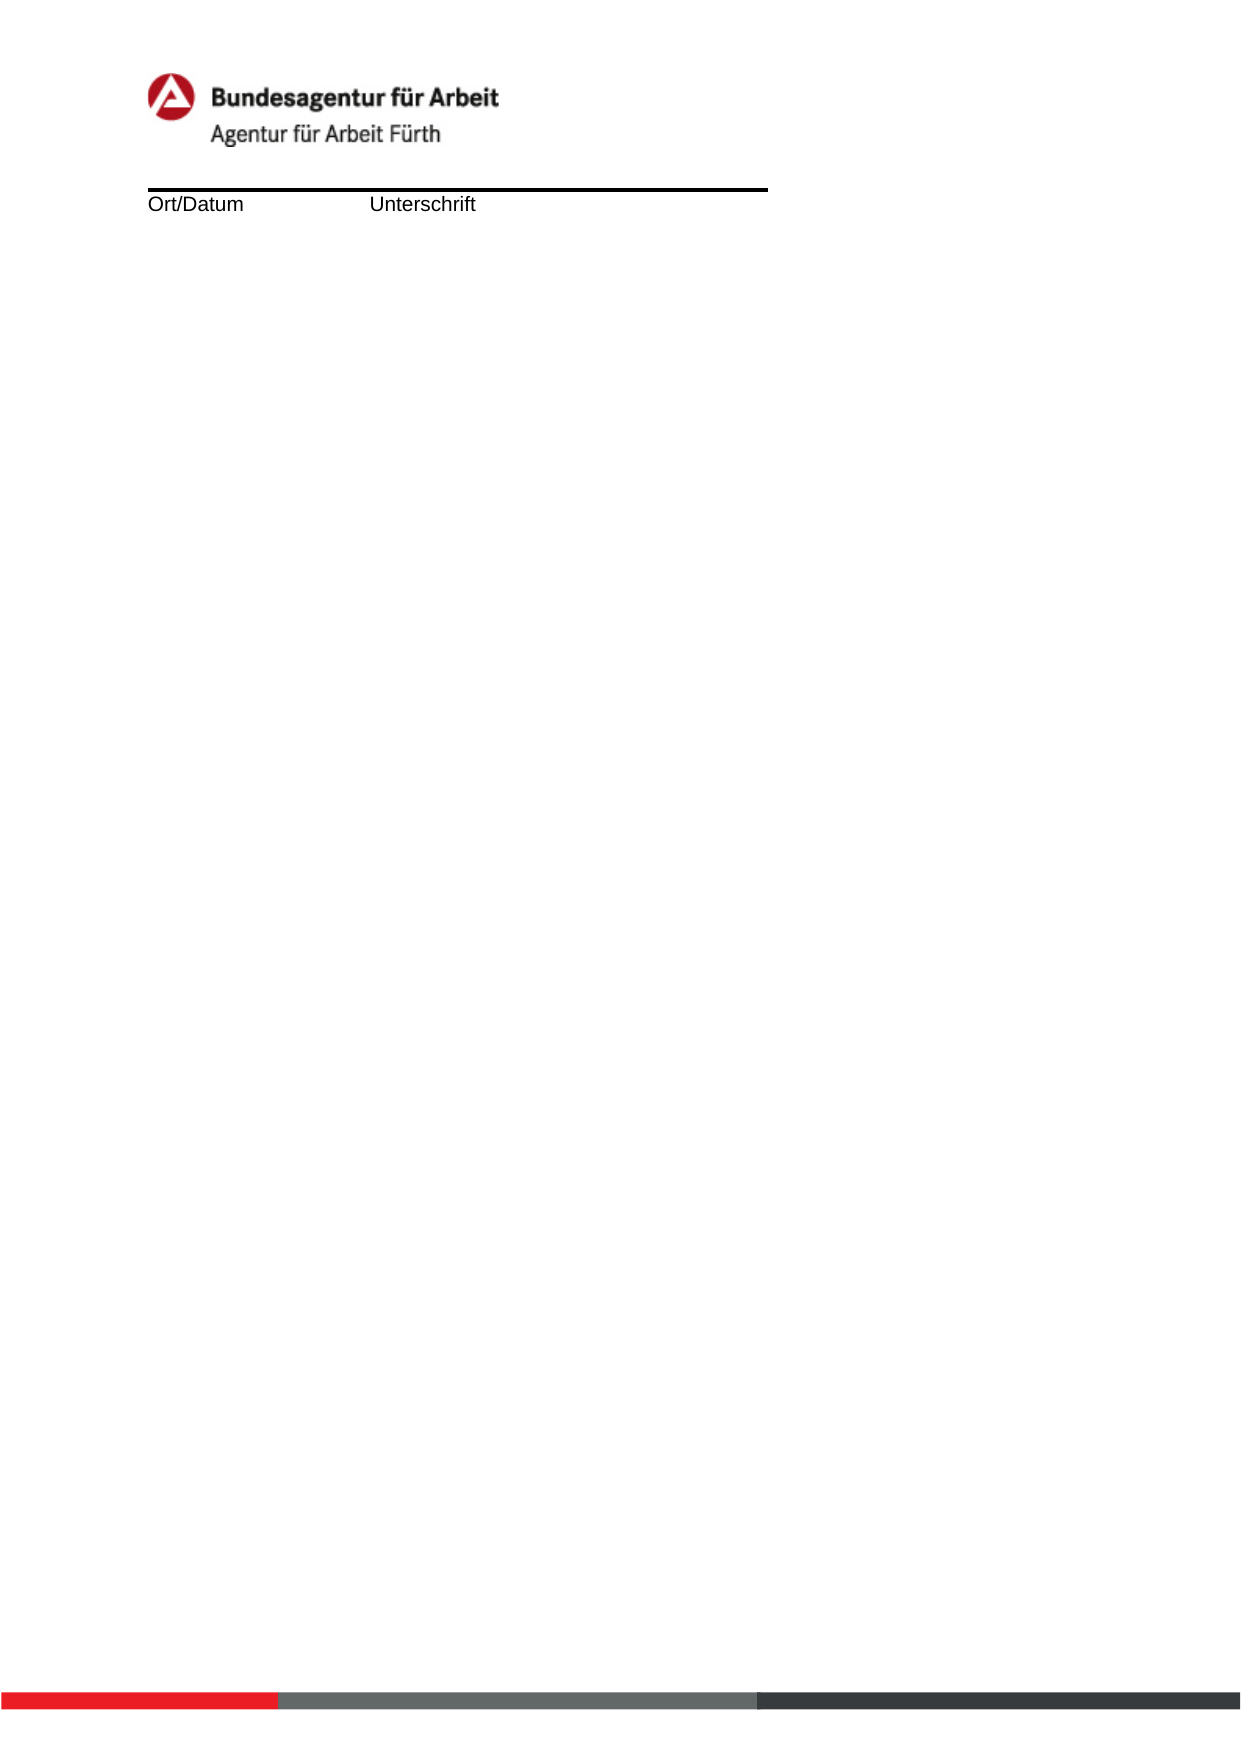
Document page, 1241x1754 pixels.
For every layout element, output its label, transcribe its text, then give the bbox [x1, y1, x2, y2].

text Ort/Datum Unterschrift [148, 192, 1092, 216]
picture [147, 73, 499, 147]
